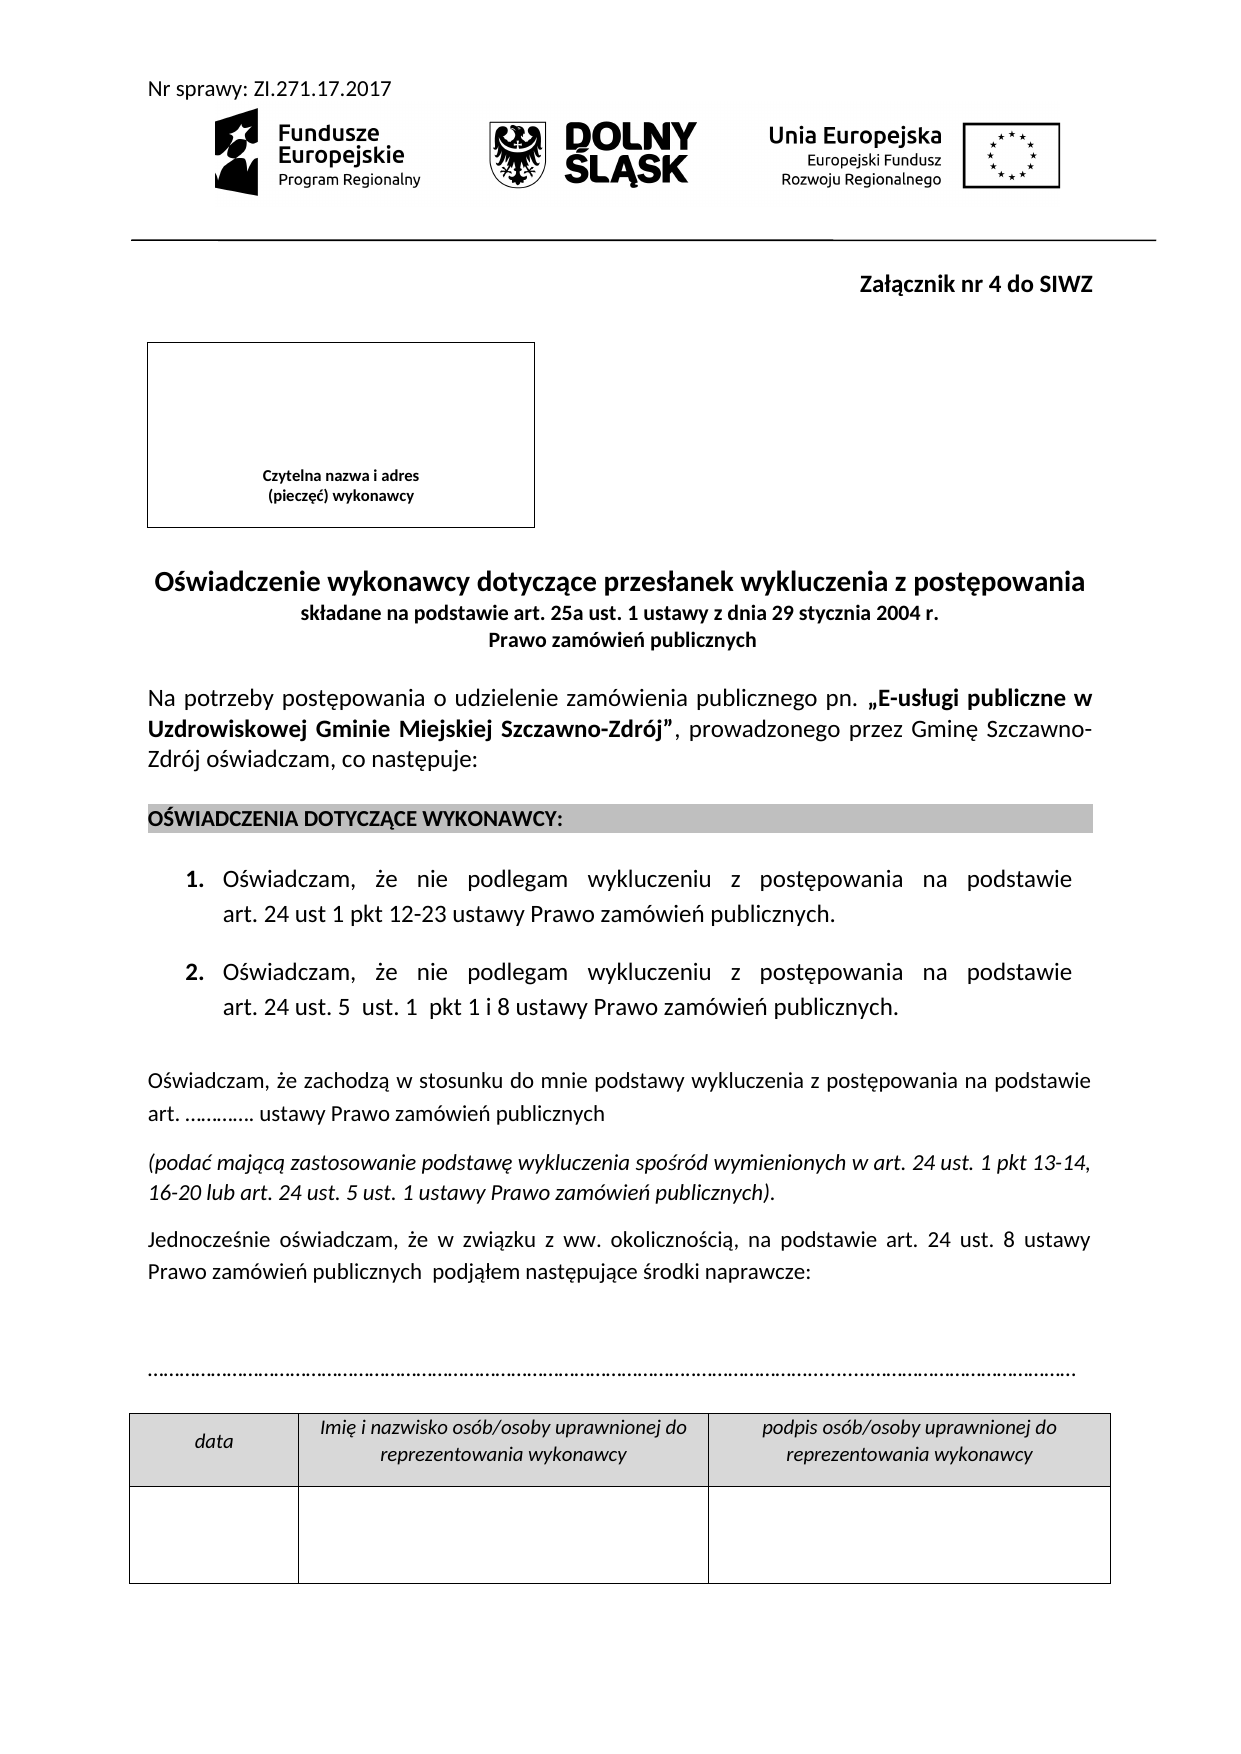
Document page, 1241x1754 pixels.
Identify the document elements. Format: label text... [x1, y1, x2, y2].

text Oświadczenie wykonawcy dotyczące przesłanek wykluczenia z postępowania [148, 563, 1093, 599]
text Oświadczam, że zachodzą w stosunku do mnie podstawy wykluczenia z postępowania na podstawie art. …………. ustawy Prawo zamówień publicznych [148, 1067, 1093, 1127]
text …………………………………………………………………………………………..…………………...........………………………………… [148, 1354, 1093, 1383]
text OŚWIADCZENIA DOTYCZĄCE WYKONAWCY: [148, 804, 1093, 833]
table_cell [709, 1487, 1110, 1583]
text składane na podstawie art. 25a ust. 1 ustawy z dnia 29 stycznia 2004 r. [148, 599, 1093, 626]
text (podać mającą zastosowanie podstawę wykluczenia spośród wymienionych w art. 24 ust. 1 pkt 13-14, 16-20 lub art. 24 ust. 5 ust. 1 ustawy Prawo zamówień publicznych). [148, 1148, 1093, 1206]
table_header data [130, 1414, 298, 1486]
table_cell [299, 1487, 708, 1583]
text Jednocześnie oświadczam, że w związku z ww. okolicznością, na podstawie art. 24 ust. 8 ustawy Prawo zamówień publicznych podjąłem następujące środki naprawcze: [148, 1225, 1093, 1285]
list Oświadczam, że nie podlegam wykluczeniu z postępowania na podstawie art. 24 ust. 5 ust. 1 pkt 1 i 8 ustawy Prawo zamówień publicznych. [185, 957, 1093, 1022]
list Oświadczam, że nie podlegam wykluczeniu z postępowania na podstawie art. 24 ust 1 pkt 12-23 ustawy Prawo zamówień publicznych. [185, 863, 1093, 929]
text Załącznik nr 4 do SIWZ [177, 268, 1093, 299]
picture [215, 101, 1061, 207]
text Prawo zamówień publicznych [148, 626, 1093, 652]
table_cell [130, 1487, 298, 1583]
text Na potrzeby postępowania o udzielenie zamówienia publicznego pn. „E-usługi publiczne w Uzdrowiskowej Gminie Miejskiej Szczawno-Zdrój”, prowadzonego przez Gminę Szczawno-Zdrój oświadczam, co następuje: [148, 682, 1093, 774]
table_header podpis osób/osoby uprawnionej do reprezentowania wykonawcy [709, 1414, 1110, 1486]
table_header Imię i nazwisko osób/osoby uprawnionej do reprezentowania wykonawcy [299, 1414, 708, 1486]
table_header Czytelna nazwa i adres (pieczęć) wykonawcy [148, 343, 534, 526]
